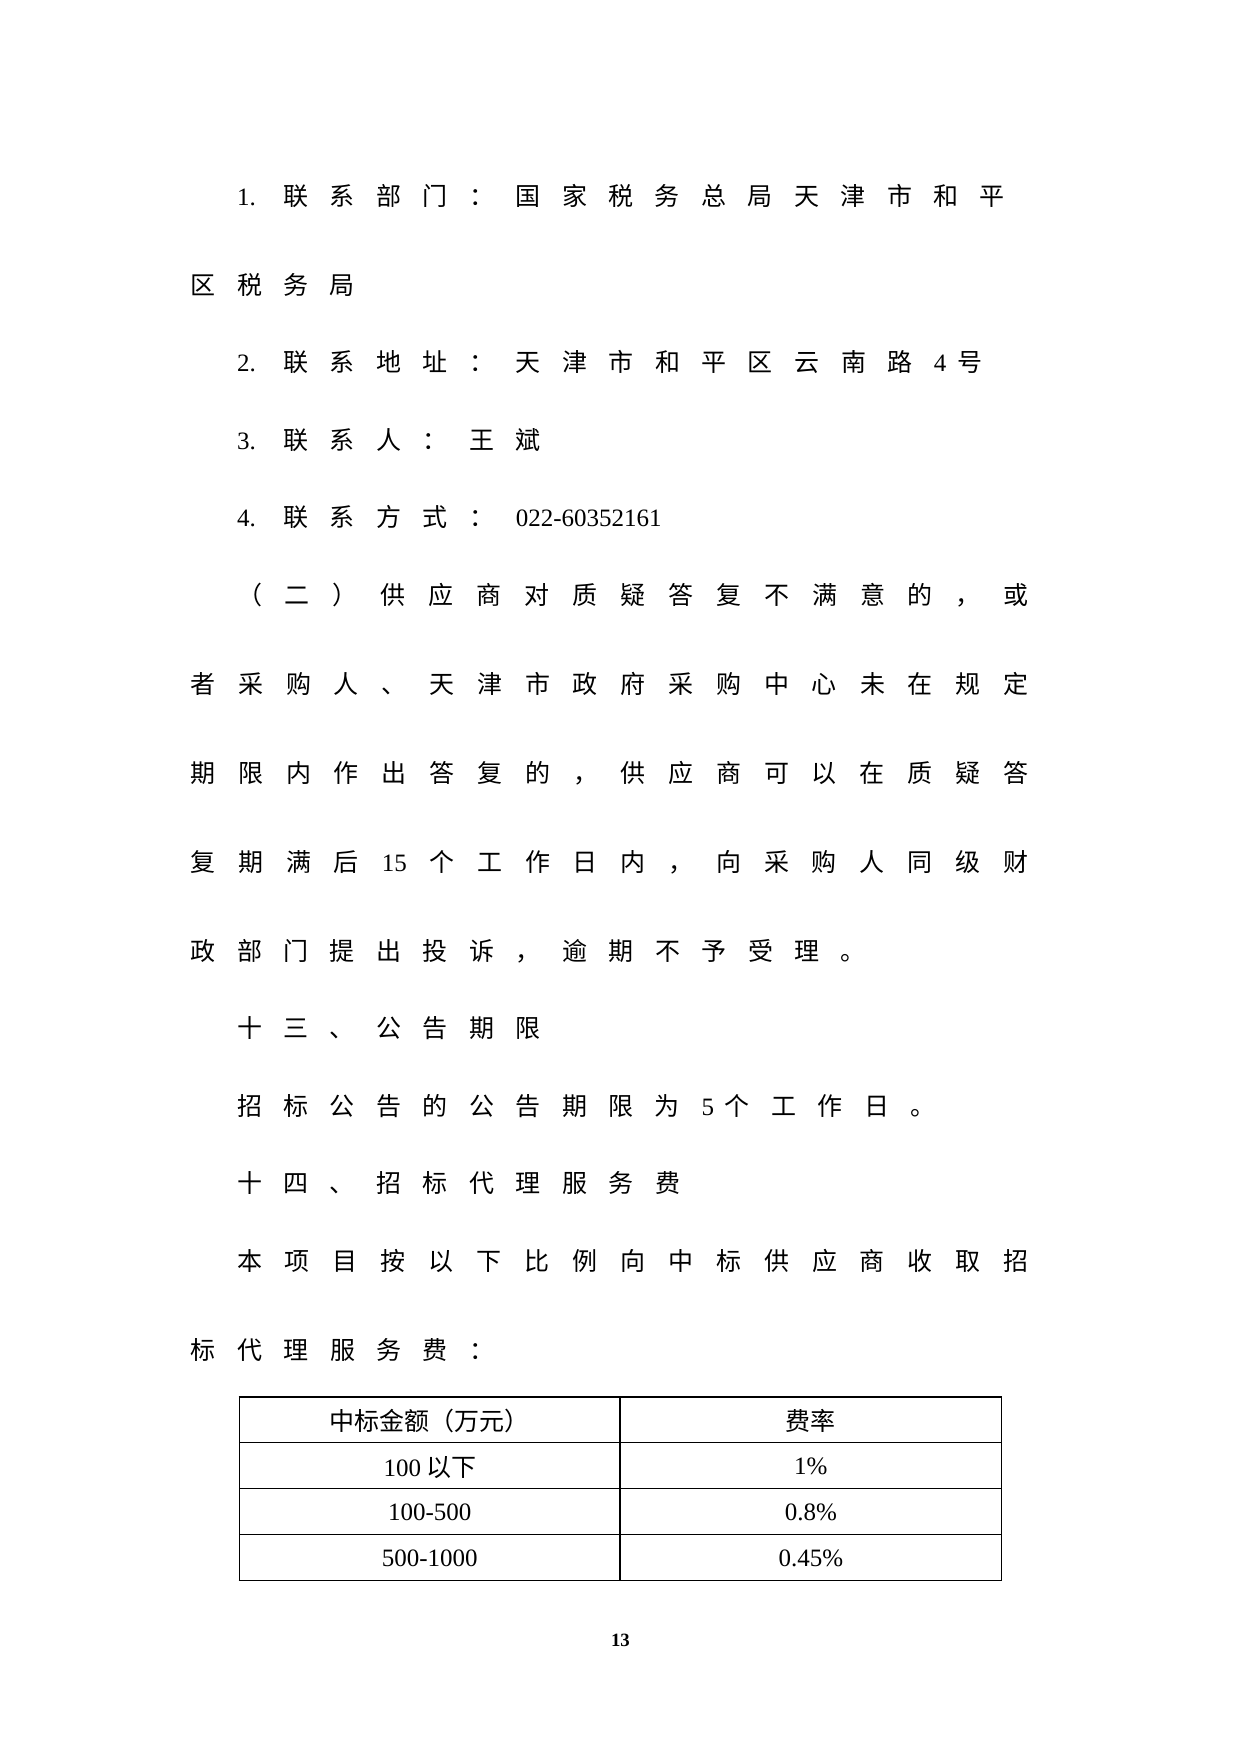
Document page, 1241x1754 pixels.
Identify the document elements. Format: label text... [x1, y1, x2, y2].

table_cell 0.45% [621, 1535, 1001, 1580]
text 4. 联系方式：022-60352161 [190, 486, 1050, 545]
text 本项目按以下比例向中标供应商收取招标代理服务费： [190, 1230, 1050, 1378]
text 2. 联系地址：天津市和平区云南路4号 [190, 331, 1050, 390]
text 十四、招标代理服务费 [190, 1152, 1050, 1212]
table_cell 100-500 [240, 1489, 619, 1534]
text 1. 联系部门：国家税务总局天津市和平区税务局 [190, 164, 1050, 313]
table_cell 0.8% [621, 1489, 1001, 1534]
text 十三、公告期限 [190, 997, 1050, 1057]
table_cell 1% [621, 1443, 1001, 1488]
table_header 费率 [621, 1398, 1001, 1442]
table_cell 100以下 [240, 1443, 619, 1488]
table_header 中标金额（万元） [240, 1398, 619, 1442]
text （二）供应商对质疑答复不满意的，或者采购人、天津市政府采购中心未在规定期限内作出答复的，供应商可以在质疑答复期满后15个工作日内，向采购人同级财政部门提出投诉，逾期不予受理。 [190, 563, 1050, 979]
text 3. 联系人：王斌 [190, 408, 1050, 468]
table_cell 500-1000 [240, 1535, 619, 1580]
text 招标公告的公告期限为5个工作日。 [190, 1075, 1050, 1134]
